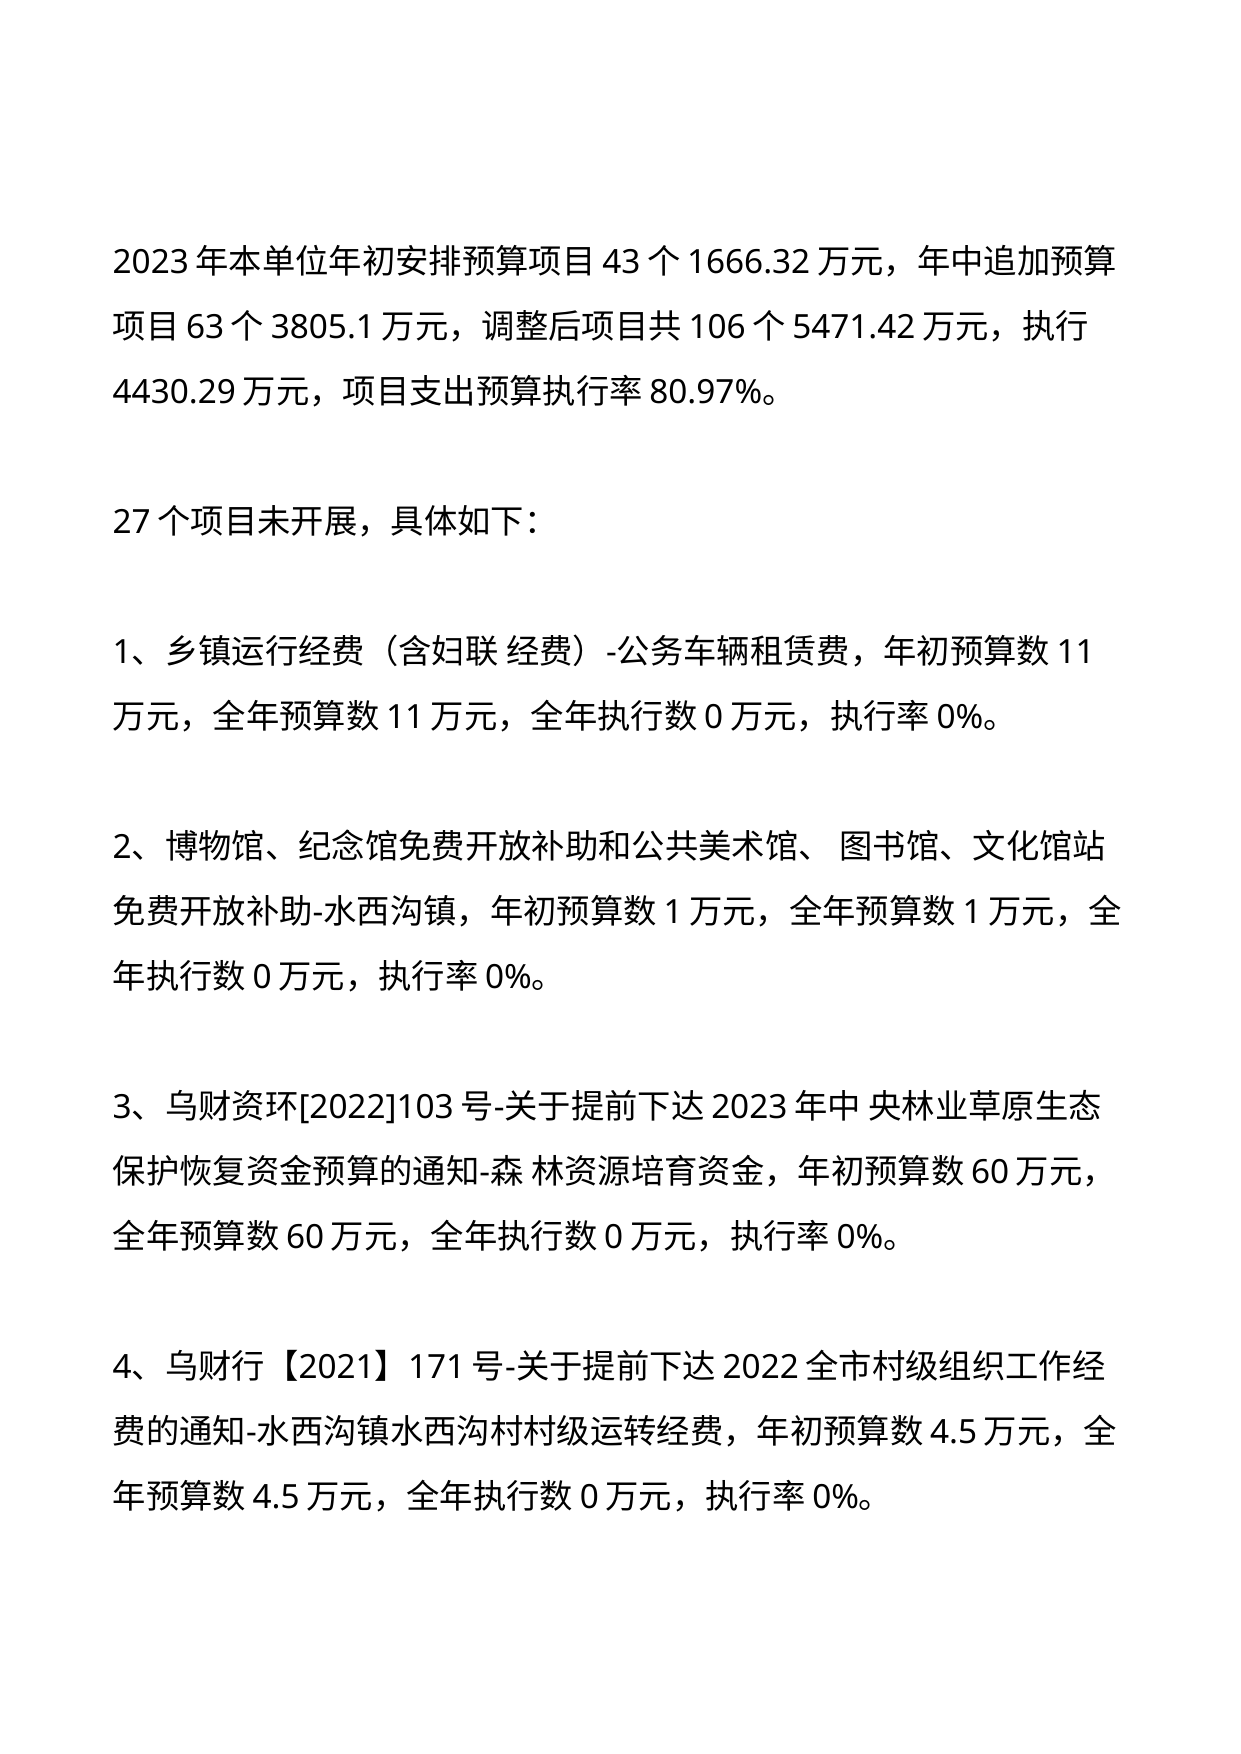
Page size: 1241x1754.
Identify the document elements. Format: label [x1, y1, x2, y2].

text [112, 162, 1128, 1527]
